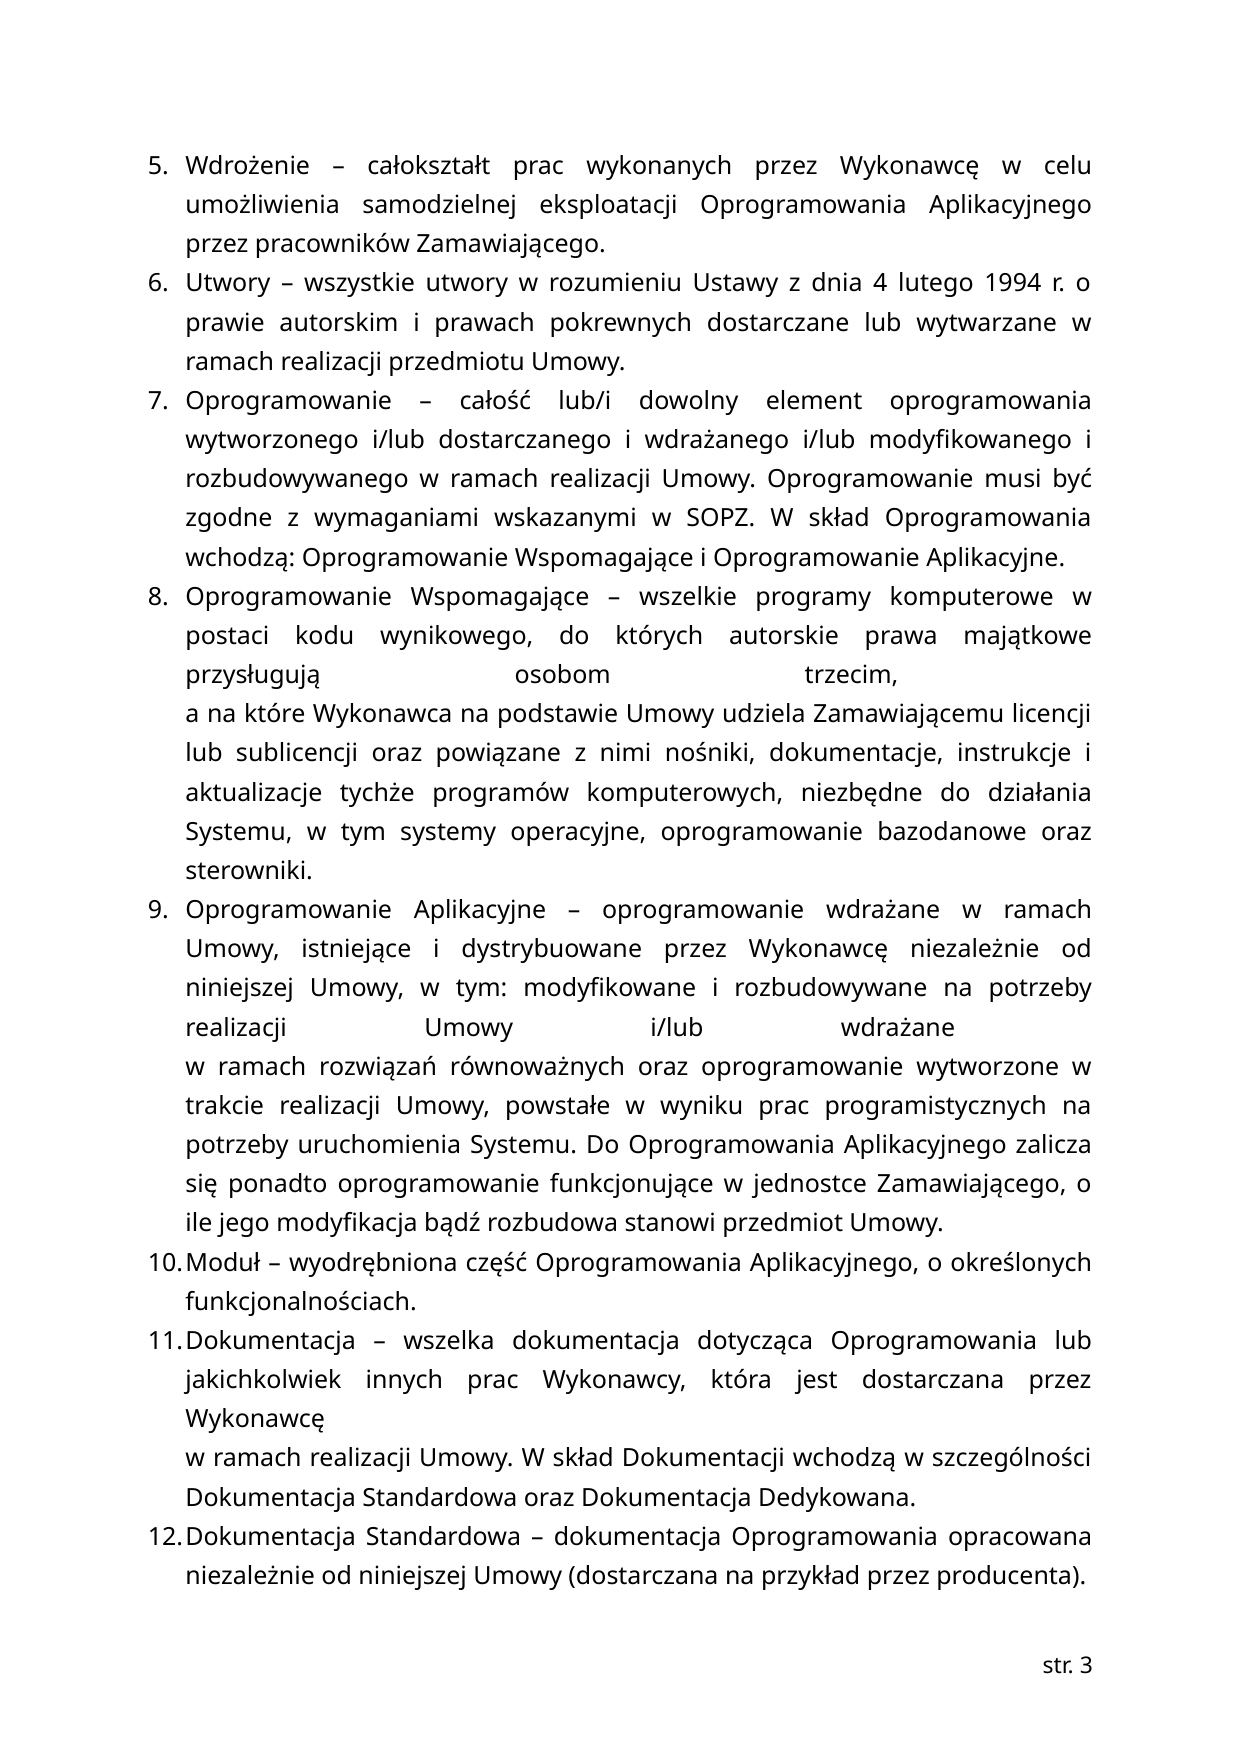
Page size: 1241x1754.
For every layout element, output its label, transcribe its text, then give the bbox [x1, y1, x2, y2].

list Oprogramowanie – całość lub/i dowolny element oprogramowania wytworzonego i/lub dostarczanego i wdrażanego i/lub modyfikowanego i rozbudowywanego w ramach realizacji Umowy. Oprogramowanie musi być zgodne z wymaganiami wskazanymi w SOPZ. W skład Oprogramowania wchodzą: Oprogramowanie Wspomagające i Oprogramowanie Aplikacyjne. [148, 383, 1093, 573]
list Oprogramowanie Wspomagające – wszelkie programy komputerowe w postaci kodu wynikowego, do których autorskie prawa majątkowe przysługują osobom trzecim, a na które Wykonawca na podstawie Umowy udziela Zamawiającemu licencji lub sublicencji oraz powiązane z nimi nośniki, dokumentacje, instrukcje i aktualizacje tychże programów komputerowych, niezbędne do działania Systemu, w tym systemy operacyjne, oprogramowanie bazodanowe oraz sterowniki. [148, 578, 1093, 887]
list Dokumentacja Standardowa – dokumentacja Oprogramowania opracowana niezależnie od niniejszej Umowy (dostarczana na przykład przez producenta). [148, 1518, 1093, 1592]
list Oprogramowanie Aplikacyjne – oprogramowanie wdrażane w ramach Umowy, istniejące i dystrybuowane przez Wykonawcę niezależnie od niniejszej Umowy, w tym: modyfikowane i rozbudowywane na potrzeby realizacji Umowy i/lub wdrażane w ramach rozwiązań równoważnych oraz oprogramowanie wytworzone w trakcie realizacji Umowy, powstałe w wyniku prac programistycznych na potrzeby uruchomienia Systemu. Do Oprogramowania Aplikacyjnego zalicza się ponadto oprogramowanie funkcjonujące w jednostce Zamawiającego, o ile jego modyfikacja bądź rozbudowa stanowi przedmiot Umowy. [148, 892, 1093, 1239]
list Moduł – wyodrębniona część Oprogramowania Aplikacyjnego, o określonych funkcjonalnościach. [148, 1244, 1093, 1317]
list Wdrożenie – całokształt prac wykonanych przez Wykonawcę w celu umożliwienia samodzielnej eksploatacji Oprogramowania Aplikacyjnego przez pracowników Zamawiającego. [148, 148, 1093, 260]
list Utwory – wszystkie utwory w rozumieniu Ustawy z dnia 4 lutego 1994 r. o prawie autorskim i prawach pokrewnych dostarczane lub wytwarzane w ramach realizacji przedmiotu Umowy. [148, 265, 1093, 377]
list Dokumentacja – wszelka dokumentacja dotycząca Oprogramowania lub jakichkolwiek innych prac Wykonawcy, która jest dostarczana przez Wykonawcę w ramach realizacji Umowy. W skład Dokumentacji wchodzą w szczególności Dokumentacja Standardowa oraz Dokumentacja Dedykowana. [148, 1323, 1093, 1513]
